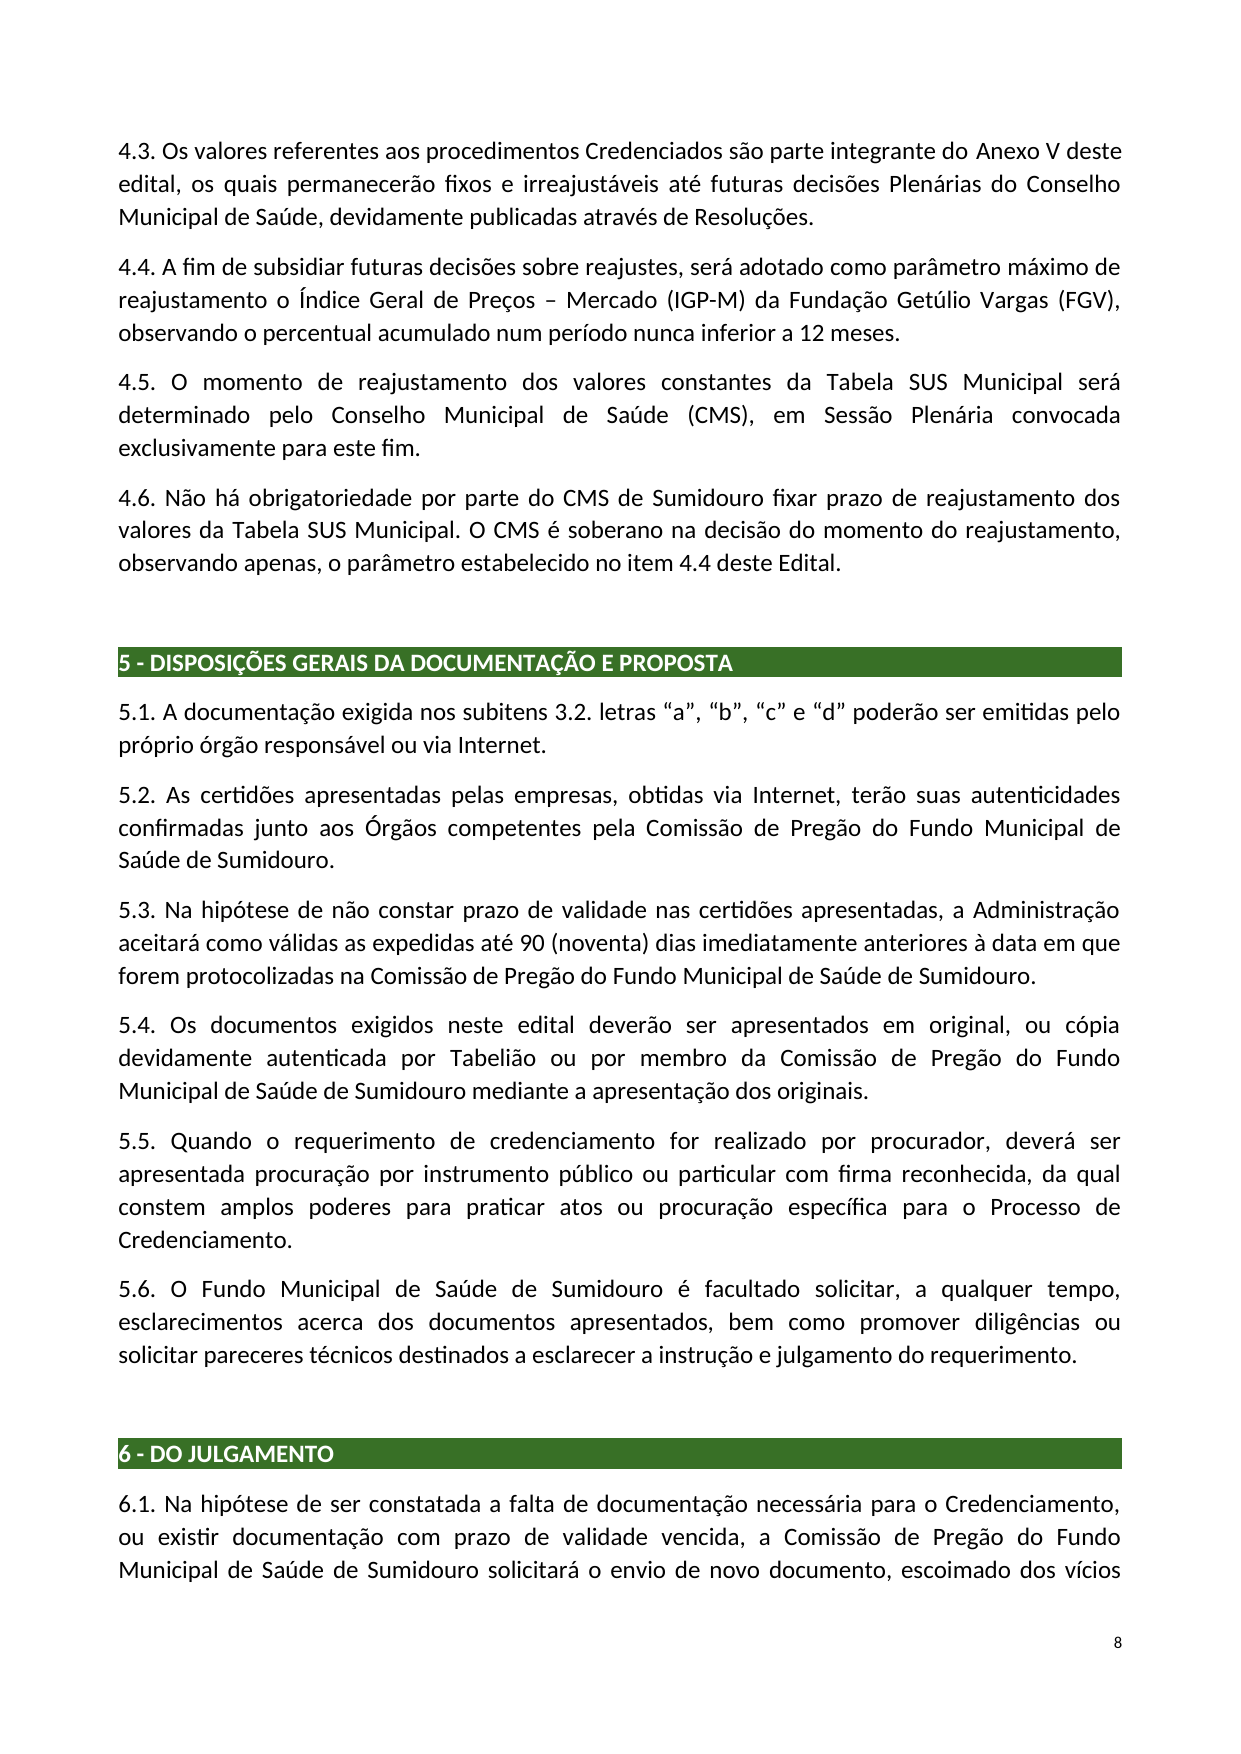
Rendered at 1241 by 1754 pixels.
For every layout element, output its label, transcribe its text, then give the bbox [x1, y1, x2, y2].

text 5.5. Quando o requerimento de credenciamento for realizado por procurador, deverá ser apresentada procuração por instrumento público ou particular com firma reconhecida, da qual constem amplos poderes para praticar atos ou procuração específica para o Processo de Credenciamento. [118, 1125, 1122, 1254]
text 4.5. O momento de reajustamento dos valores constantes da Tabela SUS Municipal será determinado pelo Conselho Municipal de Saúde (CMS), em Sessão Plenária convocada exclusivamente para este fim. [118, 366, 1122, 463]
text 5 - DISPOSIÇÕES GERAIS DA DOCUMENTAÇÃO E PROPOSTA [118, 647, 1122, 677]
text 4.3. Os valores referentes aos procedimentos Credenciados são parte integrante do Anexo V deste edital, os quais permanecerão fixos e irreajustáveis até futuras decisões Plenárias do Conselho Municipal de Saúde, devidamente publicadas através de Resoluções. [118, 135, 1122, 232]
text 4.6. Não há obrigatoriedade por parte do CMS de Sumidouro fixar prazo de reajustamento dos valores da Tabela SUS Municipal. O CMS é soberano na decisão do momento do reajustamento, observando apenas, o parâmetro estabelecido no item 4.4 deste Edital. [118, 482, 1122, 578]
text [118, 1488, 1122, 1584]
text 5.2. As certidões apresentadas pelas empresas, obtidas via Internet, terão suas autenticidades confirmadas junto aos Órgãos competentes pela Comissão de Pregão do Fundo Municipal de Saúde de Sumidouro. [118, 779, 1122, 875]
text 5.4. Os documentos exigidos neste edital deverão ser apresentados em original, ou cópia devidamente autenticada por Tabelião ou por membro da Comissão de Pregão do Fundo Municipal de Saúde de Sumidouro mediante a apresentação dos originais. [118, 1009, 1122, 1106]
text 4.4. A fim de subsidiar futuras decisões sobre reajustes, será adotado como parâmetro máximo de reajustamento o Índice Geral de Preços – Mercado (IGP-M) da Fundação Getúlio Vargas (FGV), observando o percentual acumulado num período nunca inferior a 12 meses. [118, 251, 1122, 347]
text 5.1. A documentação exigida nos subitens 3.2. letras “a”, “b”, “c” e “d” poderão ser emitidas pelo próprio órgão responsável ou via Internet. [118, 696, 1122, 760]
text 5.3. Na hipótese de não constar prazo de validade nas certidões apresentadas, a Administração aceitará como válidas as expedidas até 90 (noventa) dias imediatamente anteriores à data em que forem protocolizadas na Comissão de Pregão do Fundo Municipal de Saúde de Sumidouro. [118, 894, 1122, 991]
text 6 - DO JULGAMENTO [118, 1438, 1122, 1469]
text 5.6. O Fundo Municipal de Saúde de Sumidouro é facultado solicitar, a qualquer tempo, esclarecimentos acerca dos documentos apresentados, bem como promover diligências ou solicitar pareceres técnicos destinados a esclarecer a instrução e julgamento do requerimento. [118, 1273, 1122, 1370]
